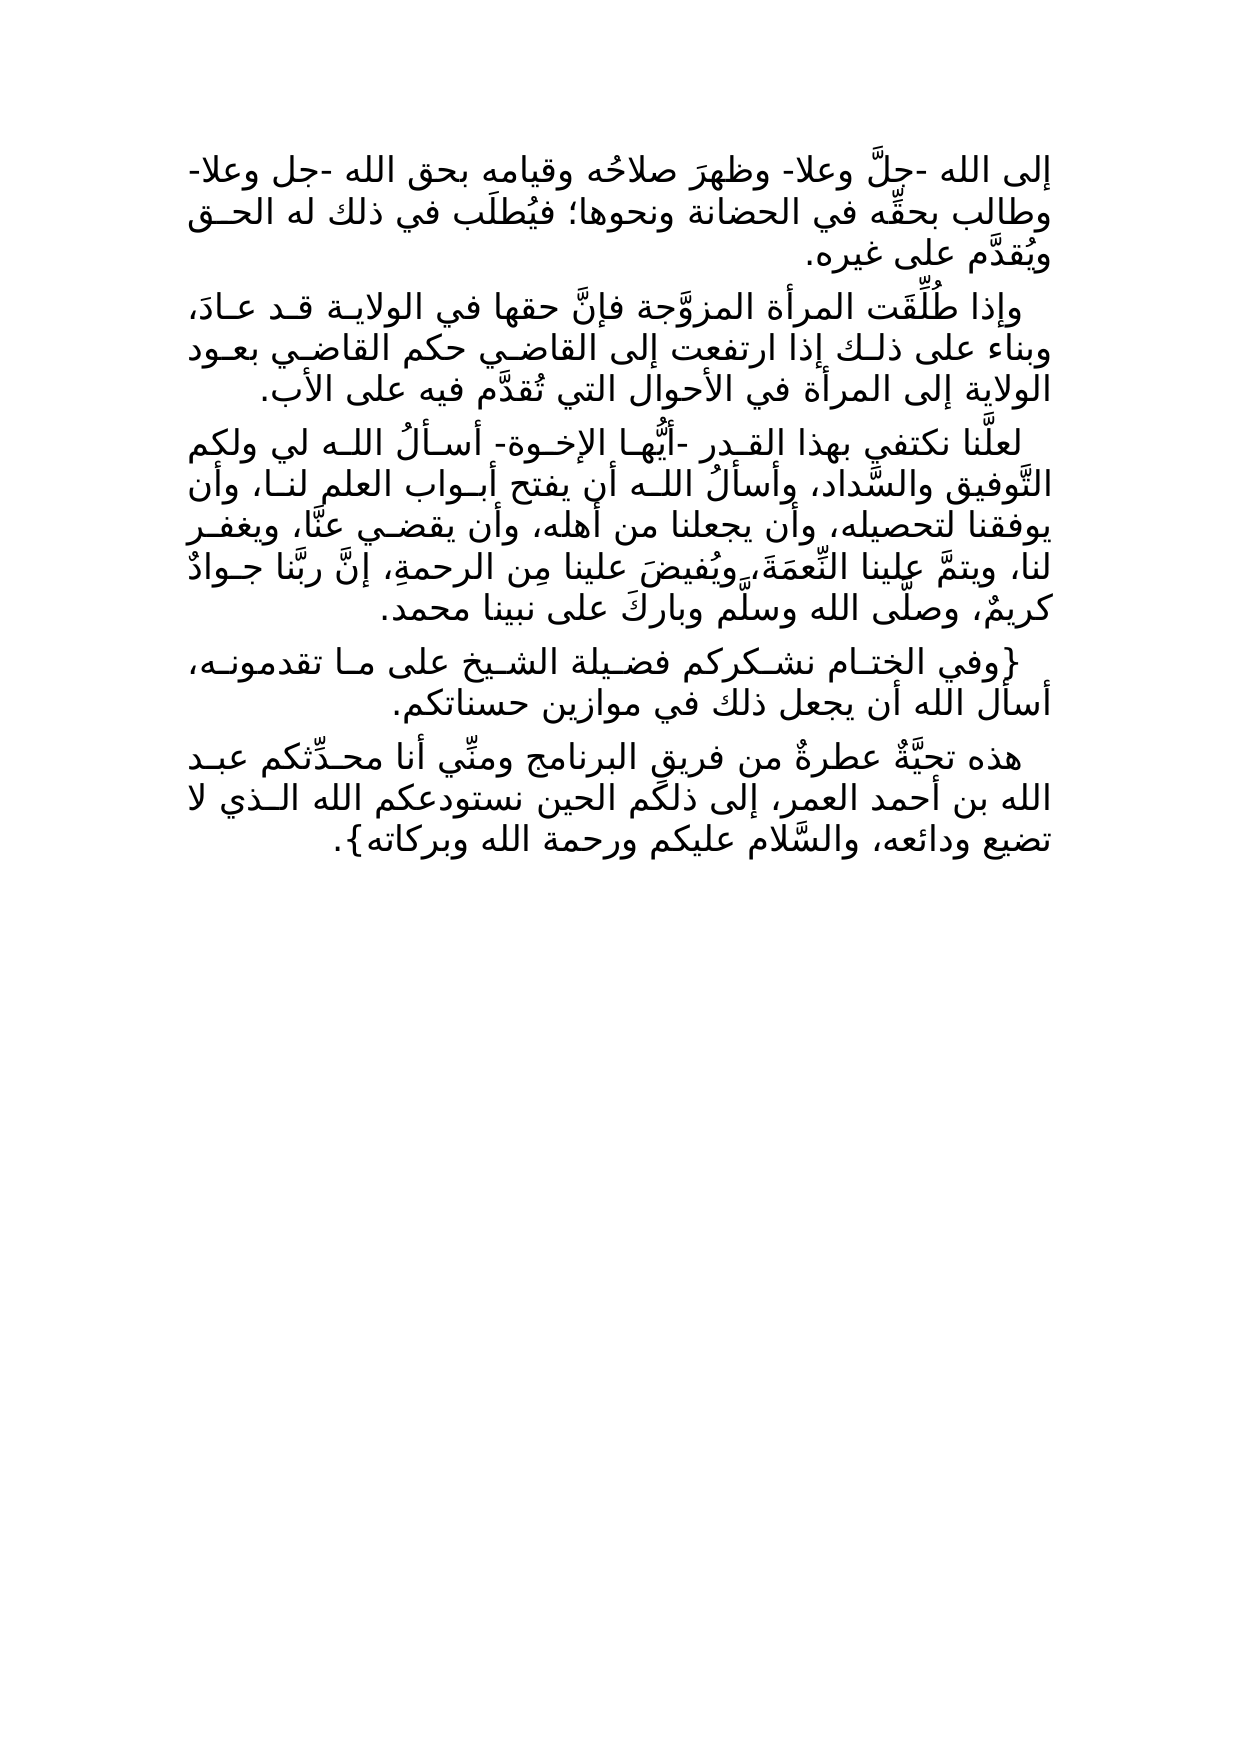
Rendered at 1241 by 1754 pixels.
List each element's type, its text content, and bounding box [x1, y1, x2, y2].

text وإذا طُلِّقَت المرأة المزوَّجة فإنَّ حقها في الولاية قد عادَ، وبناء على ذلك إذا ارتفعت إلى القاضي حكم القاضي بعود الولاية إلى المرأة في الأحوال التي تُقدَّم فيه على الأب. [187, 286, 1053, 410]
text هذه تحيَّةٌ عطرةٌ من فريقِ البرنامج ومنِّي أنا محدِّثكم عبد الله بن أحمد العمر، إلى ذلكم الحين نستودعكم الله الذي لا تضيع ودائعه، والسَّلام عليكم ورحمة الله وبركاته}. [187, 736, 1053, 860]
text لعلَّنا نكتفي بهذا القدر -أيُّها الإخوة- أسألُ الله لي ولكم التَّوفيق والسَّداد، وأسألُ الله أن يفتح أبواب العلم لنا، وأن يوفقنا لتحصيله، وأن يجعلنا من أهله، وأن يقضي عنَّا، ويغفر لنا، ويتمَّ علينا النِّعمَةَ، ويُفيضَ علينا مِن الرحمةِ، إنَّ ربَّنا جوادٌ كريمٌ، وصلَّى الله وسلَّم وباركَ على نبينا محمد. [187, 422, 1053, 629]
text {وفي الختام نشكركم فضيلة الشيخ على ما تقدمونه، أسأل الله أن يجعل ذلك في موازين حسناتكم. [187, 641, 1053, 724]
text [187, 150, 1053, 274]
